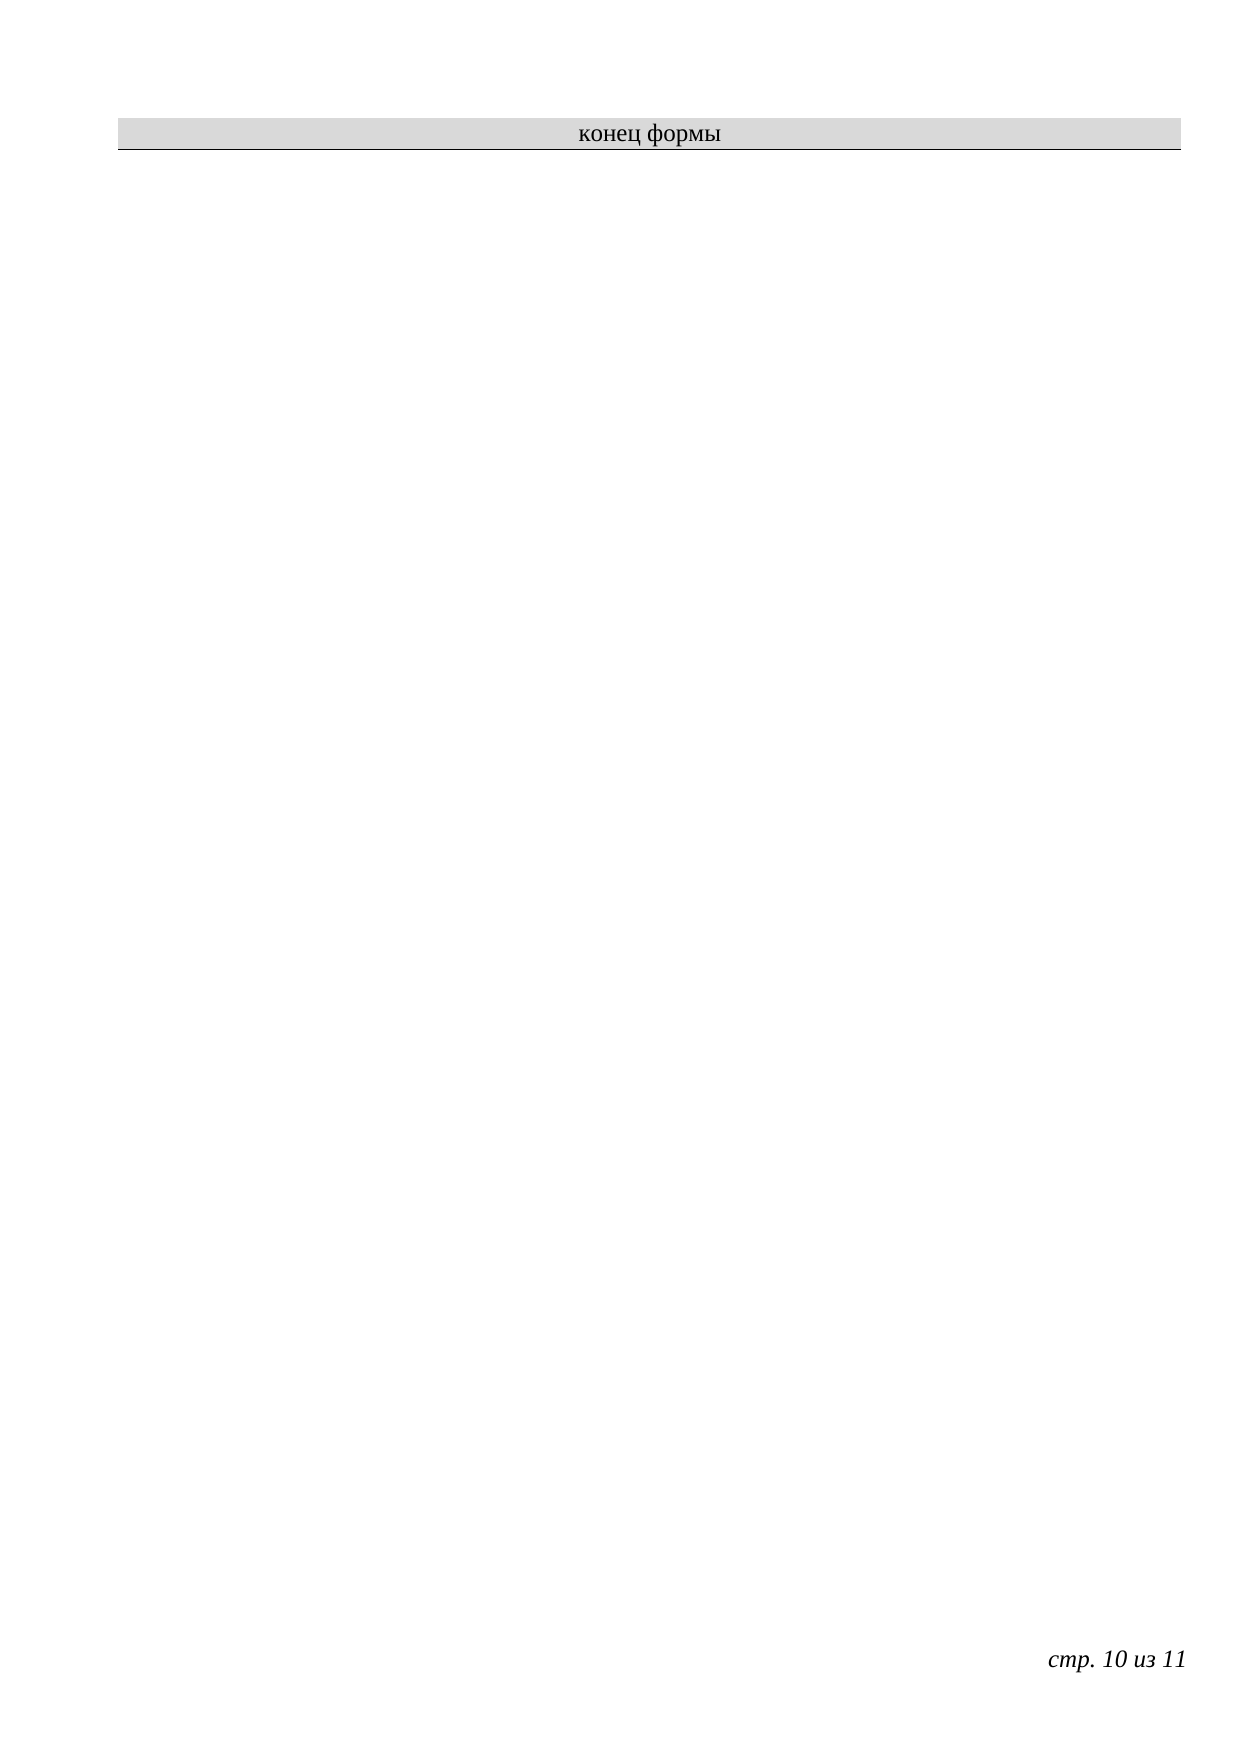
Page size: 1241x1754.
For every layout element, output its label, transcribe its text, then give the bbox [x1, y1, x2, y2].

text конец формы [118, 118, 1181, 149]
